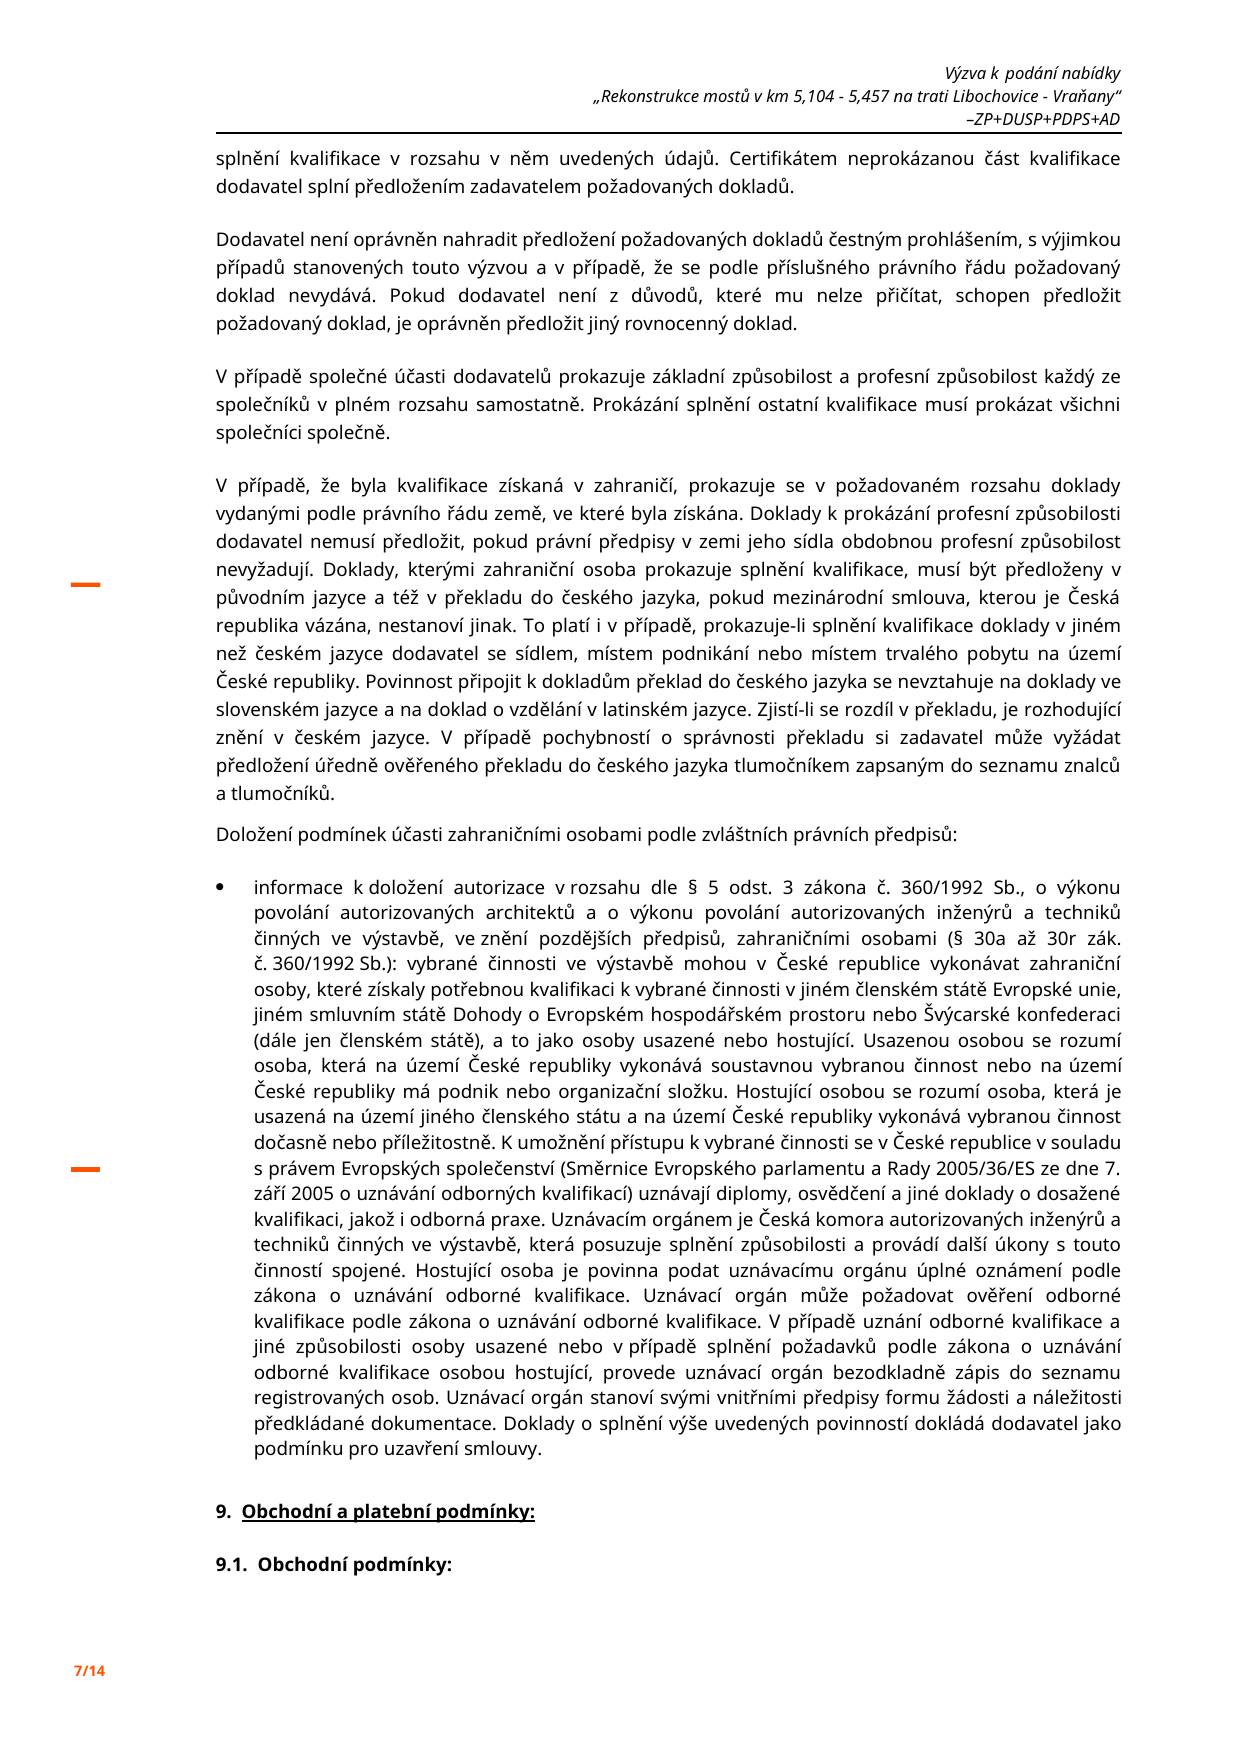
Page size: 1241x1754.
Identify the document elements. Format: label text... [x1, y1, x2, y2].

text 9. Obchodní a platební podmínky: [216, 1498, 1122, 1524]
text Dodavatel není oprávněn nahradit předložení požadovaných dokladů čestným prohlášením, s výjimkou případů stanovených touto výzvou a v případě, že se podle příslušného právního řádu požadovaný doklad nevydává. Pokud dodavatel není z důvodů, které mu nelze přičítat, schopen předložit požadovaný doklad, je oprávněn předložit jiný rovnocenný doklad. [216, 226, 1122, 336]
text V případě společné účasti dodavatelů prokazuje základní způsobilost a profesní způsobilost každý ze společníků v plném rozsahu samostatně. Prokázání splnění ostatní kvalifikace musí prokázat všichni společníci společně. [216, 363, 1122, 445]
text V případě, že byla kvalifikace získaná v zahraničí, prokazuje se v požadovaném rozsahu doklady vydanými podle právního řádu země, ve které byla získána. Doklady k prokázání profesní způsobilosti dodavatel nemusí předložit, pokud právní předpisy v zemi jeho sídla obdobnou profesní způsobilost nevyžadují. Doklady, kterými zahraniční osoba prokazuje splnění kvalifikace, musí být předloženy v původním jazyce a též v překladu do českého jazyka, pokud mezinárodní smlouva, kterou je Česká republika vázána, nestanoví jinak. To platí i v případě, prokazuje-li splnění kvalifikace doklady v jiném než českém jazyce dodavatel se sídlem, místem podnikání nebo místem trvalého pobytu na území České republiky. Povinnost připojit k dokladům překlad do českého jazyka se nevztahuje na doklady ve slovenském jazyce a na doklad o vzdělání v latinském jazyce. Zjistí-li se rozdíl v překladu, je rozhodující znění v českém jazyce. V případě pochybností o správnosti překladu si zadavatel může vyžádat předložení úředně ověřeného překladu do českého jazyka tlumočníkem zapsaným do seznamu znalců a tlumočníků. [216, 472, 1122, 806]
list informace k doložení autorizace v rozsahu dle § 5 odst. 3 zákona č. 360/1992 Sb., o výkonu povolání autorizovaných architektů a o výkonu povolání autorizovaných inženýrů a techniků činných ve výstavbě, ve znění pozdějších předpisů, zahraničními osobami (§ 30a až 30r zák. č. 360/1992 Sb.): vybrané činnosti ve výstavbě mohou v České republice vykonávat zahraniční osoby, které získaly potřebnou kvalifikaci k vybrané činnosti v jiném členském státě Evropské unie, jiném smluvním státě Dohody o Evropském hospodářském prostoru nebo Švýcarské konfederaci (dále jen členském státě), a to jako osoby usazené nebo hostující. Usazenou osobou se rozumí osoba, která na území České republiky vykonává soustavnou vybranou činnost nebo na území České republiky má podnik nebo organizační složku. Hostující osobou se rozumí osoba, která je usazená na území jiného členského státu a na území České republiky vykonává vybranou činnost dočasně nebo příležitostně. K umožnění přístupu k vybrané činnosti se v České republice v souladu s právem Evropských společenství (Směrnice Evropského parlamentu a Rady 2005/36/ES ze dne 7. září 2005 o uznávání odborných kvalifikací) uznávají diplomy, osvědčení a jiné doklady o dosažené kvalifikaci, jakož i odborná praxe. Uznávacím orgánem je Česká komora autorizovaných inženýrů a techniků činných ve výstavbě, která posuzuje splnění způsobilosti a provádí další úkony s touto činností spojené. Hostující osoba je povinna podat uznávacímu orgánu úplné oznámení podle zákona o uznávání odborné kvalifikace. Uznávací orgán může požadovat ověření odborné kvalifikace podle zákona o uznávání odborné kvalifikace. V případě uznání odborné kvalifikace a jiné způsobilosti osoby usazené nebo v případě splnění požadavků podle zákona o uznávání odborné kvalifikace osobou hostující, provede uznávací orgán bezodkladně zápis do seznamu registrovaných osob. Uznávací orgán stanoví svými vnitřními předpisy formu žádosti a náležitosti předkládané dokumentace. Doklady o splnění výše uvedených povinností dokládá dodavatel jako podmínku pro uzavření smlouvy. [216, 874, 1122, 1461]
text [216, 145, 1122, 199]
text Doložení podmínek účasti zahraničními osobami podle zvláštních právních předpisů: [216, 821, 1122, 847]
text 9.1. Obchodní podmínky: [216, 1552, 1122, 1577]
